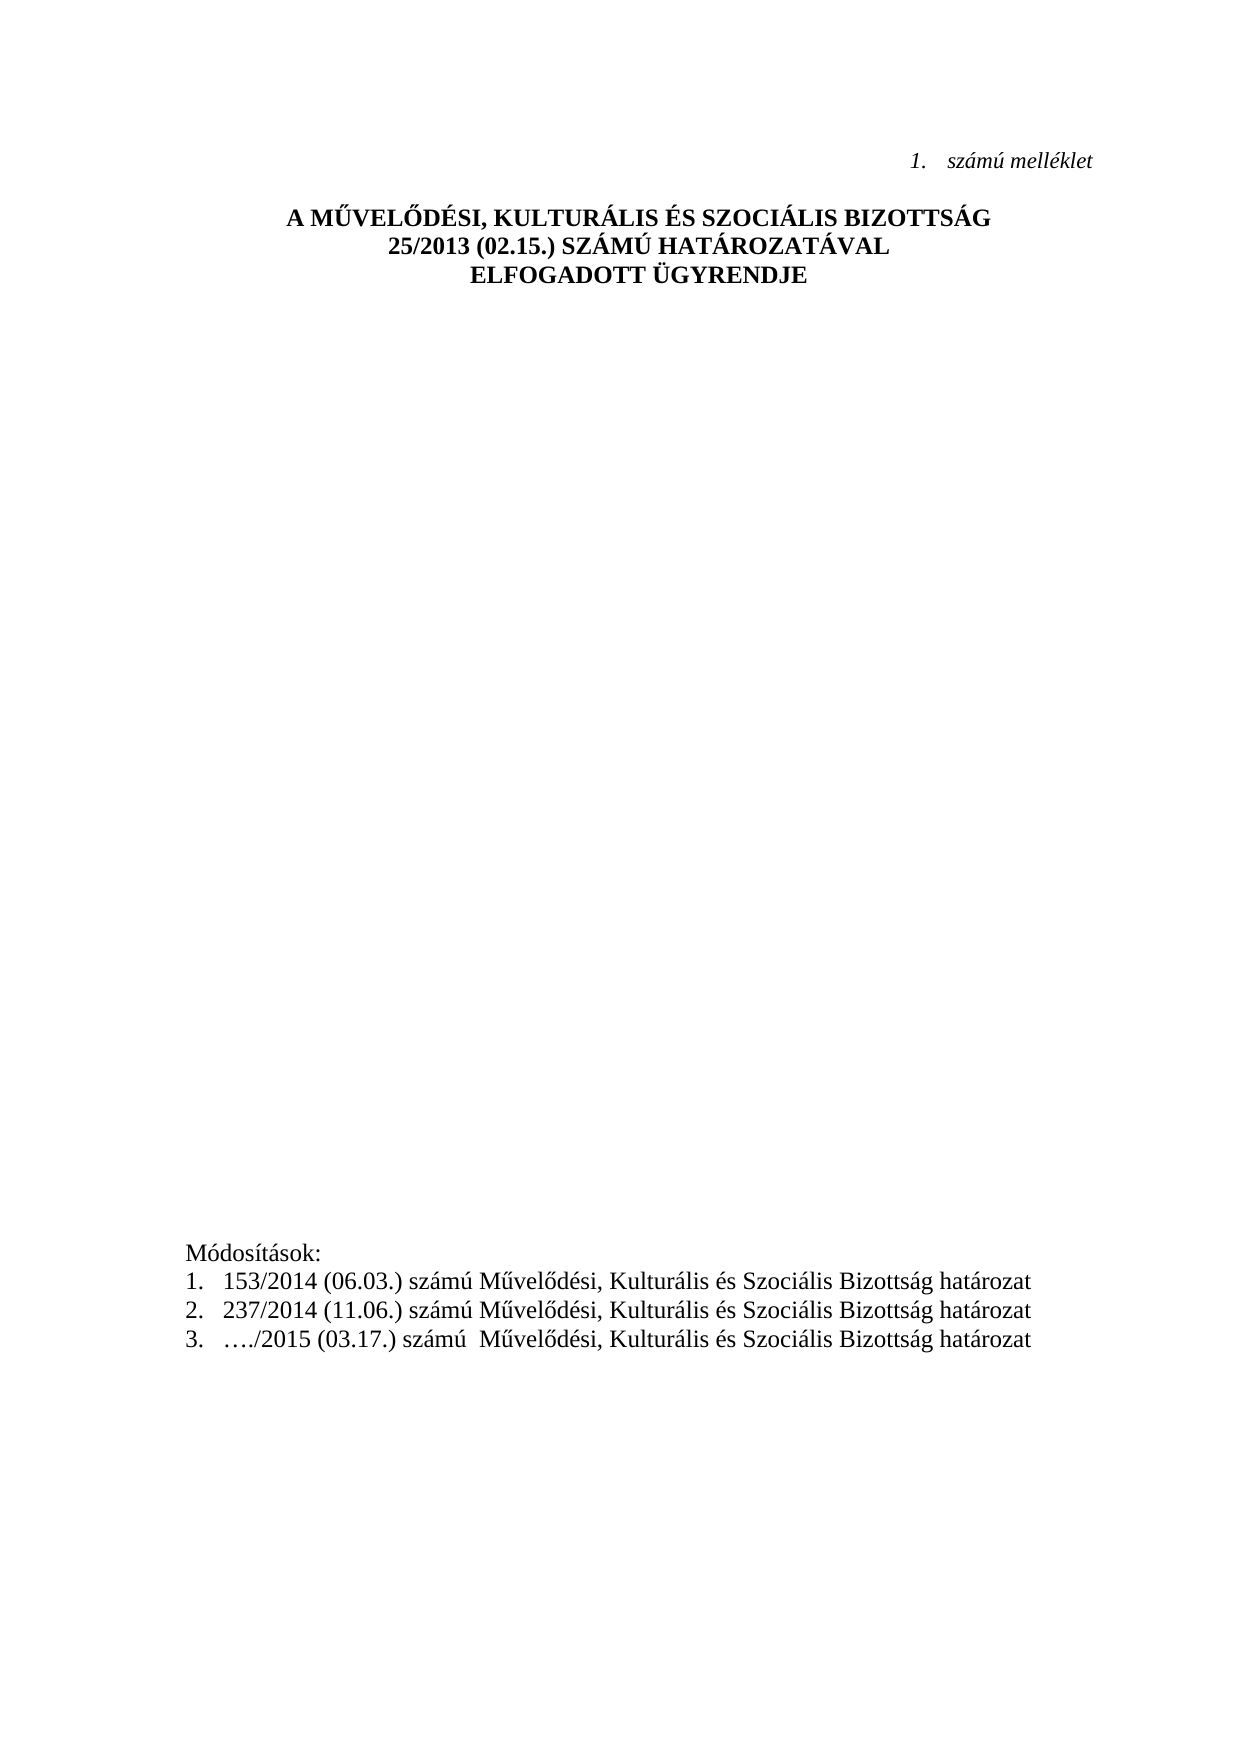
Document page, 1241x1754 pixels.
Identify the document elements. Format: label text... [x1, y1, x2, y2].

text Módosítások: [185, 1238, 1093, 1266]
list 237/2014 (11.06.) számú Művelődési, Kulturális és Szociális Bizottság határozat [185, 1295, 1093, 1324]
text elfogadott ügyrendje [185, 260, 1093, 289]
text A Művelődési, Kulturális és SZociális Bizottság [185, 203, 1093, 231]
list számú melléklet [185, 148, 1093, 174]
list …./2015 (03.17.) számú Művelődési, Kulturális és Szociális Bizottság határozat [185, 1324, 1093, 1353]
list 153/2014 (06.03.) számú Művelődési, Kulturális és Szociális Bizottság határozat [185, 1266, 1093, 1295]
text 25/2013 (02.15.) számú határozatával [185, 231, 1093, 260]
